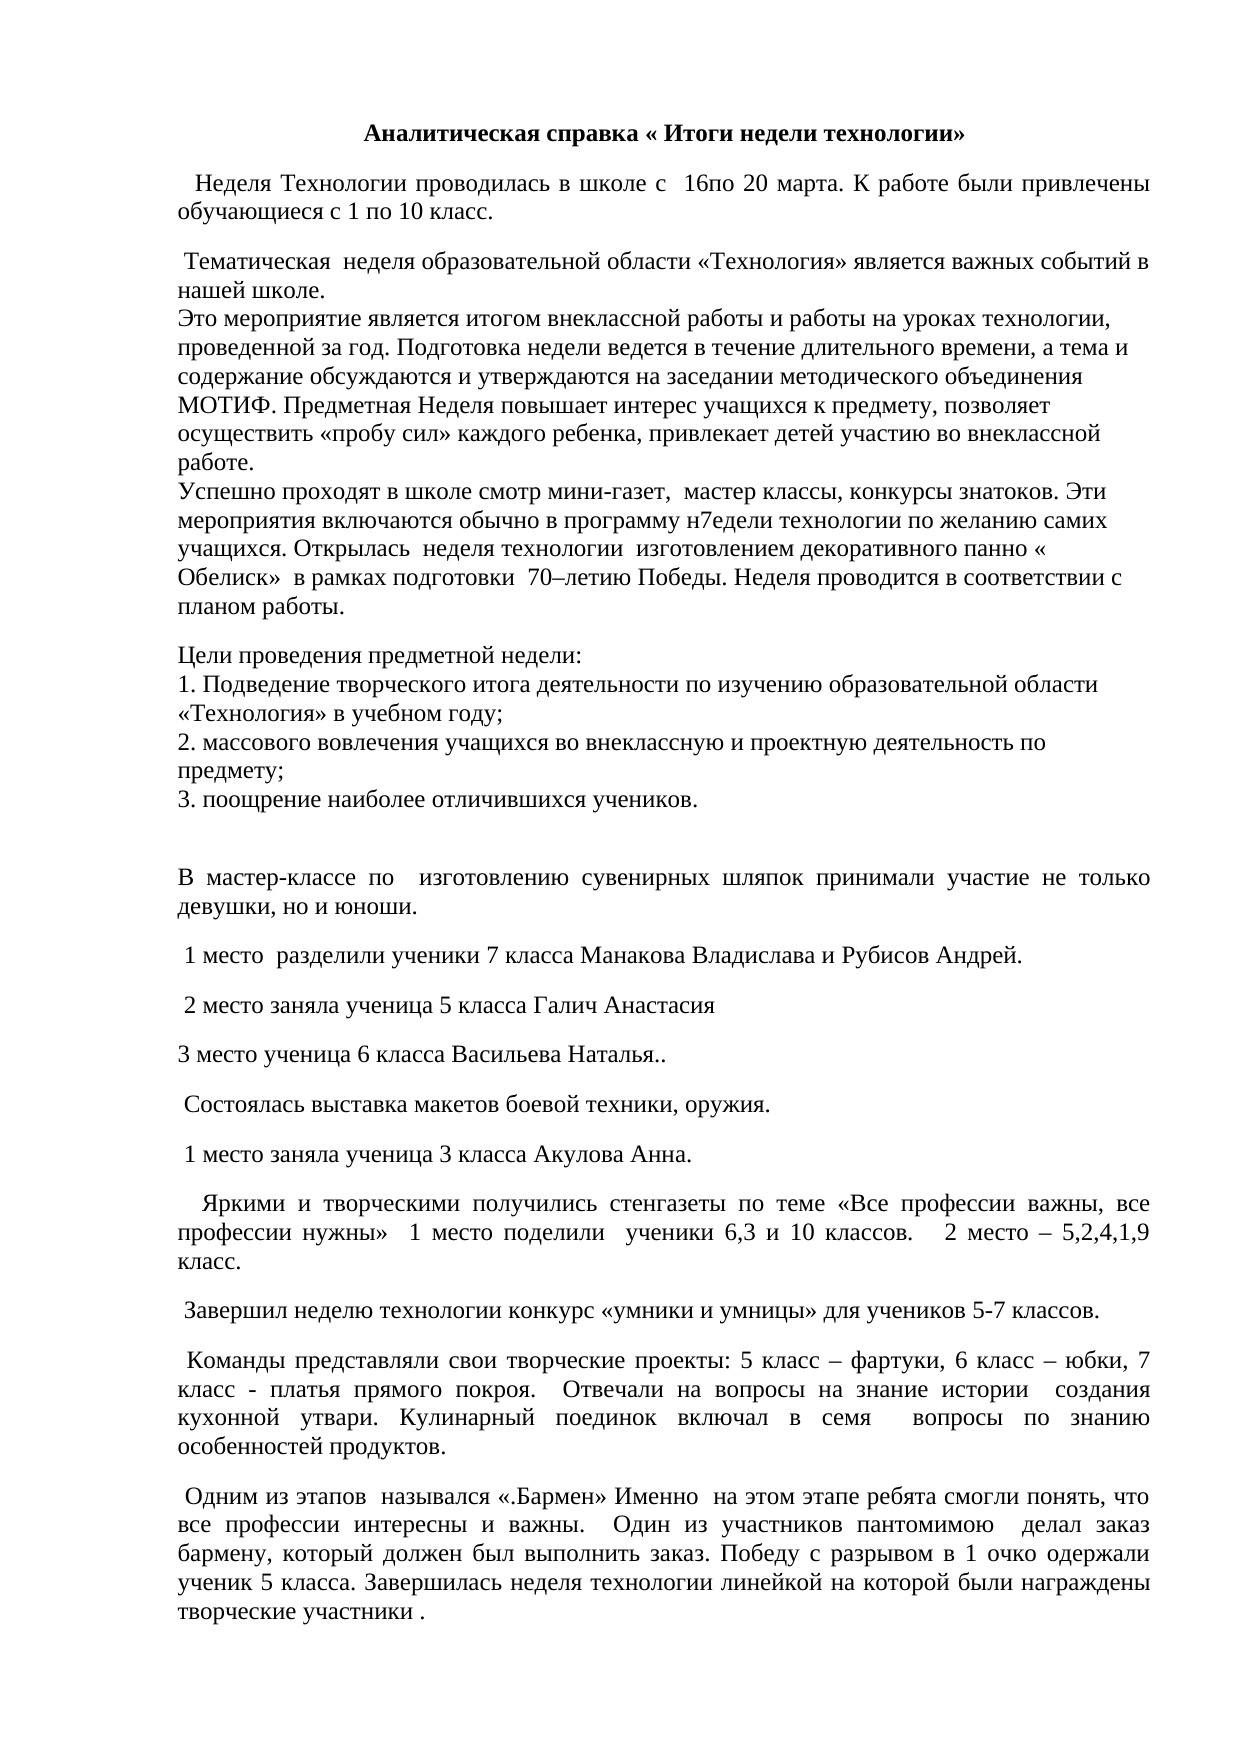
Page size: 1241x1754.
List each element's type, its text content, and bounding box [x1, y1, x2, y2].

text Неделя Технологии проводилась в школе с 16по 20 марта. К работе были привлечены обучающиеся с 1 по 10 класс. [177, 168, 1152, 225]
text Цели проведения предметной недели: 1. Подведение творческого итога деятельности по изучению образовательной области «Технология» в учебном году; 2. массового вовлечения учащихся во внеклассную и проектную деятельность по предмету; 3. поощрение наиболее отличившихся учеников. [177, 641, 1152, 841]
text Одним из этапов назывался «.Бармен» Именно на этом этапе ребята смогли понять, что все профессии интересны и важны. Один из участников пантомимою делал заказ бармену, который должен был выполнить заказ. Победу с разрывом в 1 очко одержали ученик 5 класса. Завершилась неделя технологии линейкой на которой были награждены творческие участники . [177, 1481, 1152, 1624]
text 1 место заняла ученица 3 класса Акулова Анна. [177, 1139, 1152, 1167]
text Команды представляли свои творческие проекты: 5 класс – фартуки, 6 класс – юбки, 7 класс - платья прямого покроя. Отвечали на вопросы на знание истории создания кухонной утвари. Кулинарный поединок включал в семя вопросы по знанию особенностей продуктов. [177, 1345, 1152, 1460]
text Аналитическая справка « Итоги недели технологии» [177, 118, 1152, 147]
text 2 место заняла ученица 5 класса Галич Анастасия [177, 990, 1152, 1019]
text Завершил неделю технологии конкурс «умники и умницы» для учеников 5-7 классов. [177, 1295, 1152, 1324]
text Состоялась выставка макетов боевой техники, оружия. [177, 1089, 1152, 1118]
text В мастер-классе по изготовлению сувенирных шляпок принимали участие не только девушки, но и юноши. [177, 862, 1152, 919]
text 3 место ученица 6 класса Васильева Наталья.. [177, 1039, 1152, 1068]
text Тематическая неделя образовательной области «Технология» является важных событий в нашей школе. Это мероприятие является итогом внеклассной работы и работы на уроках технологии, проведенной за год. Подготовка недели ведется в течение длительного времени, а тема и содержание обсуждаются и утверждаются на заседании методического объединения МОТИФ. Предметная Неделя повышает интерес учащихся к предмету, позволяет осуществить «пробу сил» каждого ребенка, привлекает детей участию во внеклассной работе. Успешно проходят в школе смотр мини-газет, мастер классы, конкурсы знатоков. Эти мероприятия включаются обычно в программу н7едели технологии по желанию самих учащихся. Открылась неделя технологии изготовлением декоративного панно « Обелиск» в рамках подготовки 70–летию Победы. Неделя проводится в соответствии с планом работы. [177, 246, 1152, 620]
text Яркими и творческими получились стенгазеты по теме «Все профессии важны, все профессии нужны» 1 место поделили ученики 6,3 и 10 классов. 2 место – 5,2,4,1,9 класс. [177, 1188, 1152, 1274]
text 1 место разделили ученики 7 класса Манакова Владислава и Рубисов Андрей. [177, 940, 1152, 969]
